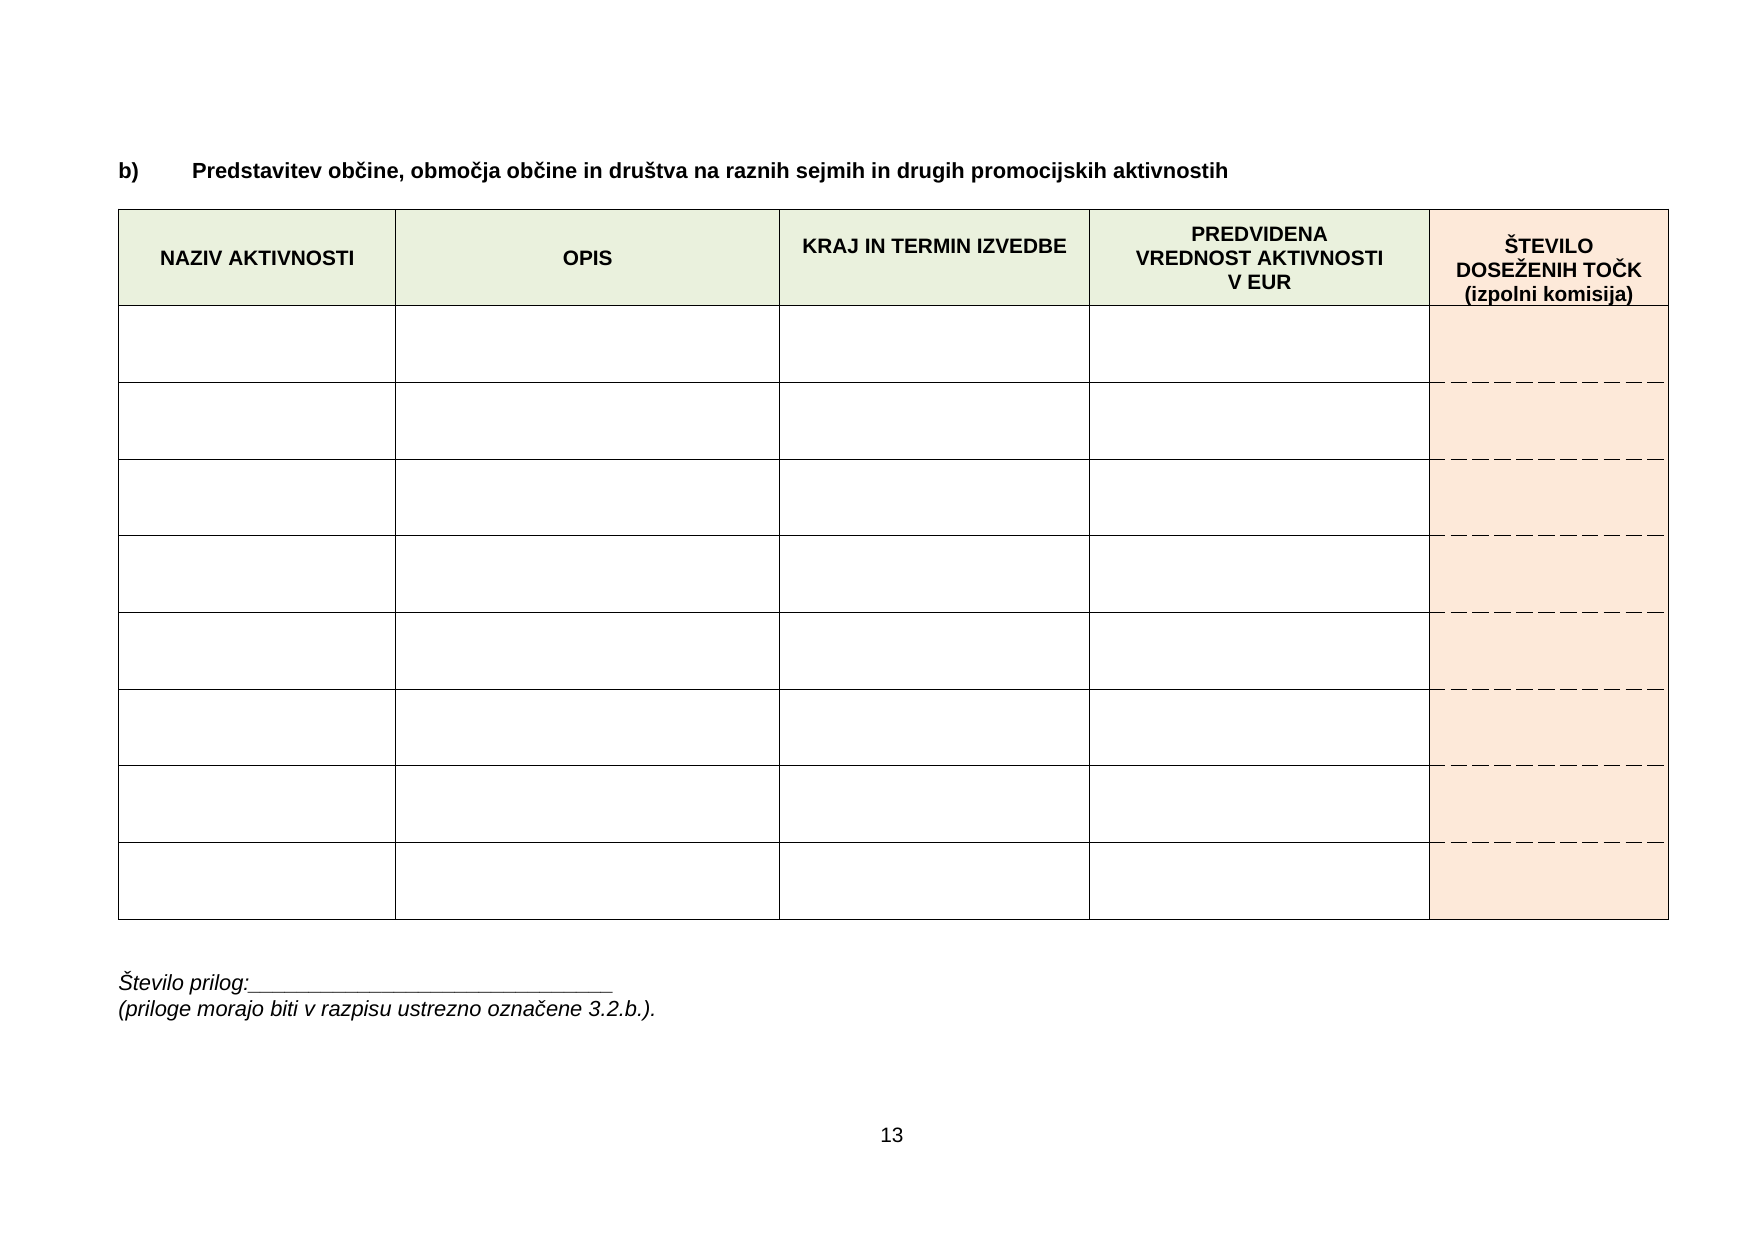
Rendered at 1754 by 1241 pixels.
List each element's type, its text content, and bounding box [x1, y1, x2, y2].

table_cell [1090, 766, 1429, 842]
table_cell [1430, 765, 1668, 842]
table_cell [1430, 612, 1668, 689]
table_header KRAJ IN TERMIN IZVEDBE [780, 210, 1089, 305]
table_cell [1090, 613, 1429, 689]
text Število prilog:______________________________ [118, 970, 1665, 995]
table_cell [396, 843, 779, 919]
table_cell [1430, 689, 1668, 765]
table_cell [396, 460, 779, 535]
table_cell [780, 690, 1089, 765]
table_cell [1090, 383, 1429, 459]
table_cell [780, 843, 1089, 919]
table_cell [1090, 843, 1429, 919]
table_cell [780, 306, 1089, 382]
table_cell [780, 460, 1089, 535]
table_cell [1090, 536, 1429, 612]
table_header NAZIV AKTIVNOSTI [119, 210, 395, 305]
table_cell [1090, 690, 1429, 765]
table_cell [119, 613, 395, 689]
table_cell [1430, 382, 1668, 459]
table_cell [780, 613, 1089, 689]
list Predstavitev občine, območja občine in društva na raznih sejmih in drugih promocijskih aktivnostih [118, 158, 1665, 183]
table_cell [119, 383, 395, 459]
table_cell [119, 843, 395, 919]
table_cell [1090, 306, 1429, 382]
table_cell [1430, 459, 1668, 535]
table_cell [780, 536, 1089, 612]
table_header OPIS [396, 210, 779, 305]
table_cell [119, 690, 395, 765]
table_cell [1430, 535, 1668, 612]
table_cell [780, 766, 1089, 842]
table_cell [396, 690, 779, 765]
table_cell [780, 383, 1089, 459]
table_cell [119, 460, 395, 535]
table_cell [119, 306, 395, 382]
table_cell [119, 766, 395, 842]
table_cell [1430, 306, 1668, 382]
table_cell [396, 536, 779, 612]
table_cell [119, 536, 395, 612]
table_cell [1430, 842, 1668, 919]
text (priloge morajo biti v razpisu ustrezno označene 3.2.b.). [118, 995, 1665, 1021]
table_header ŠTEVILO DOSEŽENIH TOČK (izpolni komisija) [1430, 210, 1668, 305]
table_cell [396, 613, 779, 689]
table_cell [396, 383, 779, 459]
table_cell [396, 306, 779, 382]
table_cell [1090, 460, 1429, 535]
table_cell [396, 766, 779, 842]
table_header PREDVIDENA VREDNOST AKTIVNOSTI V EUR [1090, 210, 1429, 305]
